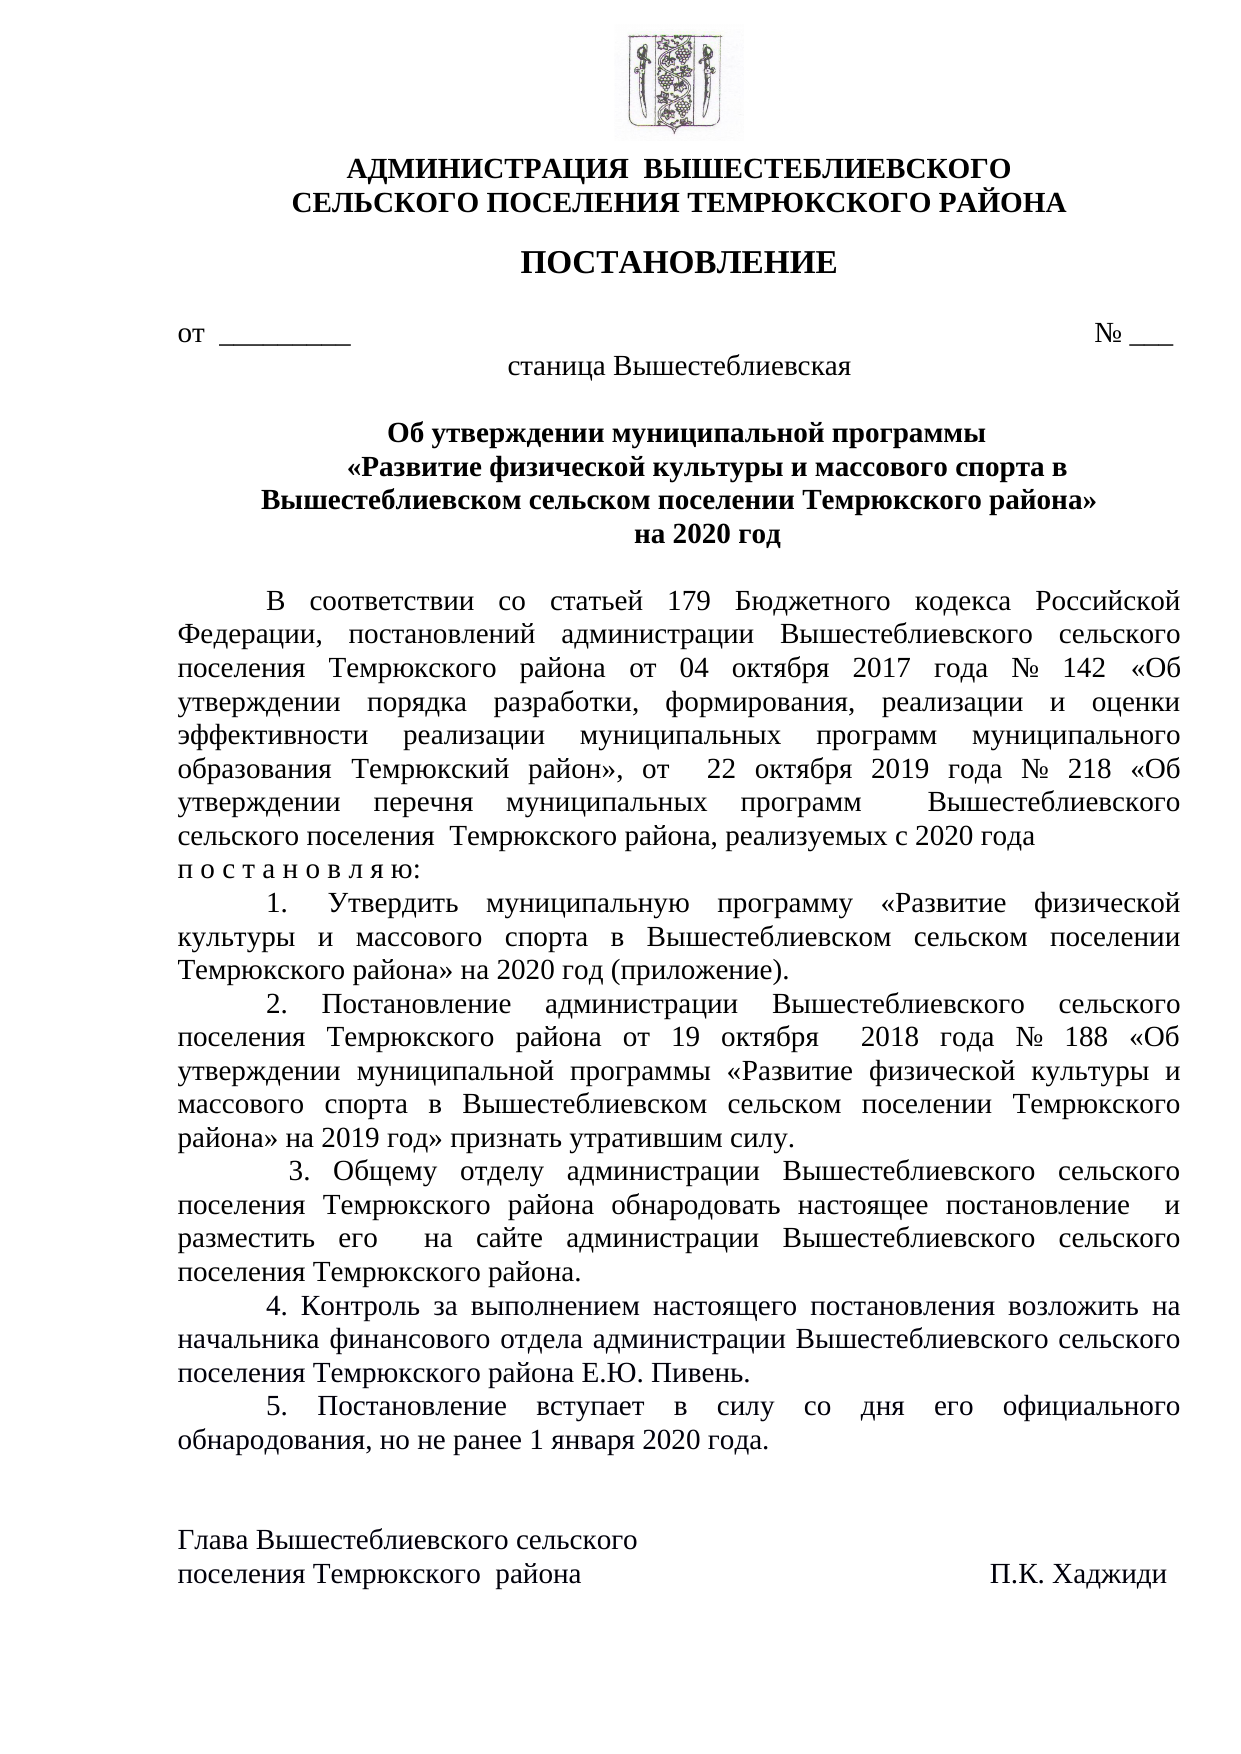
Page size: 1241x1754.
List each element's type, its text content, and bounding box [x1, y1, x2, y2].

text Глава Вышестеблиевского сельского [177, 1522, 1181, 1556]
text В соответствии со статьей 179 Бюджетного кодекса Российской Федерации, постановлений администрации Вышестеблиевского сельского поселения Темрюкского района от 04 октября 2017 года № 142 «Об утверждении порядка разработки, формирования, реализации и оценки эффективности реализации муниципальных программ муниципального образования Темрюкский район», от 22 октября 2019 года № 218 «Об утверждении перечня муниципальных программ Вышестеблиевского сельского поселения Темрюкского района, реализуемых с 2020 года [177, 583, 1181, 852]
text от _________ № ___ [177, 315, 1181, 348]
text на 2020 год [177, 516, 1181, 549]
text 2. Постановление администрации Вышестеблиевского сельского поселения Темрюкского района от 19 октября 2018 года № 188 «Об утверждении муниципальной программы «Развитие физической культуры и массового спорта в Вышестеблиевском сельском поселении Темрюкского района» на 2019 год» признать утратившим силу. [177, 986, 1181, 1153]
list Утвердить муниципальную программу «Развитие физической культуры и массового спорта в Вышестеблиевском сельском поселении Темрюкского района» на 2020 год (приложение). [177, 885, 1181, 986]
text 4. Контроль за выполнением настоящего постановления возложить на начальника финансового отдела администрации Вышестеблиевского сельского поселения Темрюкского района Е.Ю. Пивень. [177, 1288, 1181, 1388]
text поселения Темрюкского района П.К. Хаджиди [177, 1556, 1181, 1589]
text п о с т а н о в л я ю: [177, 852, 1189, 885]
text 5. Постановление вступает в силу со дня его официального обнародования, но не ранее 1 января 2020 года. [177, 1388, 1181, 1455]
picture [614, 24, 744, 141]
text ПОСТАНОВЛЕНИЕ [177, 243, 1181, 281]
text 3. Общему отделу администрации Вышестеблиевского сельского поселения Темрюкского района обнародовать настоящее постановление и разместить его на сайте администрации Вышестеблиевского сельского поселения Темрюкского района. [177, 1153, 1181, 1288]
text станица Вышестеблиевская [177, 348, 1181, 382]
text СЕЛЬСКОГО ПОСЕЛЕНИЯ ТЕМРЮКСКОГО РАЙОНА [177, 185, 1181, 219]
text АДМИНИСТРАЦИЯ ВЫШЕСТЕБЛИЕВСКОГО [177, 152, 1181, 185]
text «Развитие физической культуры и массового спорта в Вышестеблиевском сельском поселении Темрюкского района» [177, 449, 1181, 516]
text Об утверждении муниципальной программы [177, 415, 1181, 449]
